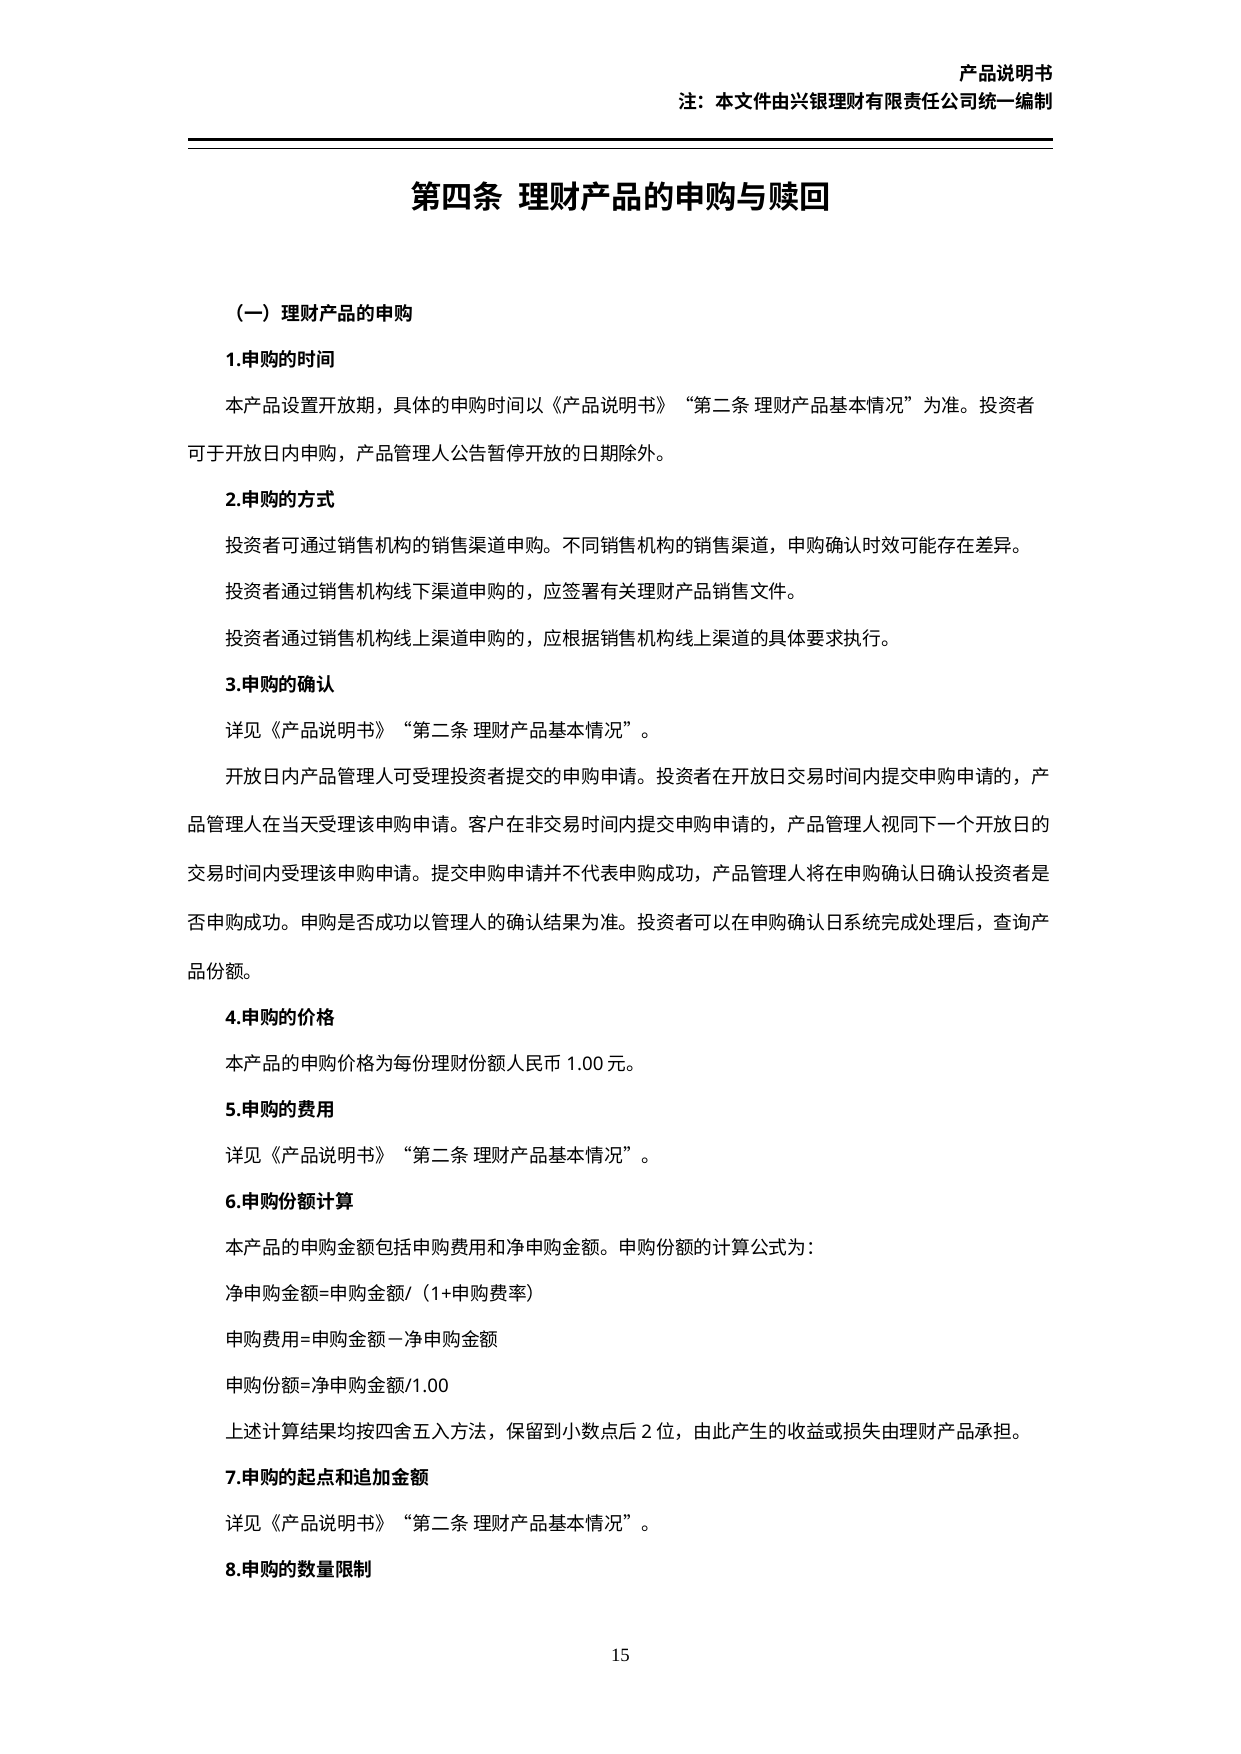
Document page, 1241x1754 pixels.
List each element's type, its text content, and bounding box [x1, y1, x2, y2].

text 本产品的申购金额包括申购费用和净申购金额。申购份额的计算公式为： [187, 1230, 1053, 1262]
text 5.申购的费用 [187, 1092, 1053, 1124]
text 本产品的申购价格为每份理财份额人民币1.00元。 [187, 1046, 1053, 1078]
text 投资者可通过销售机构的销售渠道申购。不同销售机构的销售渠道，申购确认时效可能存在差异。 [187, 528, 1053, 561]
text 申购费用=申购金额－净申购金额 [187, 1322, 1053, 1354]
subtitle 第四条 理财产品的申购与赎回 [187, 163, 1053, 228]
text 6.申购份额计算 [187, 1184, 1053, 1216]
text 开放日内产品管理人可受理投资者提交的申购申请。投资者在开放日交易时间内提交申购申请的，产品管理人在当天受理该申购申请。客户在非交易时间内提交申购申请的，产品管理人视同下一个开放日的交易时间内受理该申购申请。提交申购申请并不代表申购成功，产品管理人将在申购确认日确认投资者是否申购成功。申购是否成功以管理人的确认结果为准。投资者可以在申购确认日系统完成处理后，查询产品份额。 [187, 759, 1053, 986]
text 本产品设置开放期，具体的申购时间以《产品说明书》“第二条 理财产品基本情况”为准。投资者可于开放日内申购，产品管理人公告暂停开放的日期除外。 [187, 388, 1053, 469]
text 3.申购的确认 [187, 667, 1053, 699]
text 7.申购的起点和追加金额 [187, 1460, 1053, 1493]
text 2.申购的方式 [187, 482, 1053, 515]
text 上述计算结果均按四舍五入方法，保留到小数点后2位，由此产生的收益或损失由理财产品承担。 [187, 1414, 1053, 1447]
text 详见《产品说明书》“第二条 理财产品基本情况”。 [187, 1506, 1053, 1539]
text 投资者通过销售机构线下渠道申购的，应签署有关理财产品销售文件。 [187, 574, 1053, 607]
text 净申购金额=申购金额/（1+申购费率） [187, 1276, 1053, 1308]
text 1.申购的时间 [187, 342, 1053, 374]
text 投资者通过销售机构线上渠道申购的，应根据销售机构线上渠道的具体要求执行。 [187, 621, 1053, 653]
text 详见《产品说明书》“第二条 理财产品基本情况”。 [187, 1138, 1053, 1170]
text 详见《产品说明书》“第二条 理财产品基本情况”。 [187, 713, 1053, 745]
text 8.申购的数量限制 [187, 1552, 1053, 1585]
text （一）理财产品的申购 [187, 296, 1053, 328]
text 申购份额=净申购金额/1.00 [187, 1368, 1053, 1401]
text 4.申购的价格 [187, 1000, 1053, 1032]
